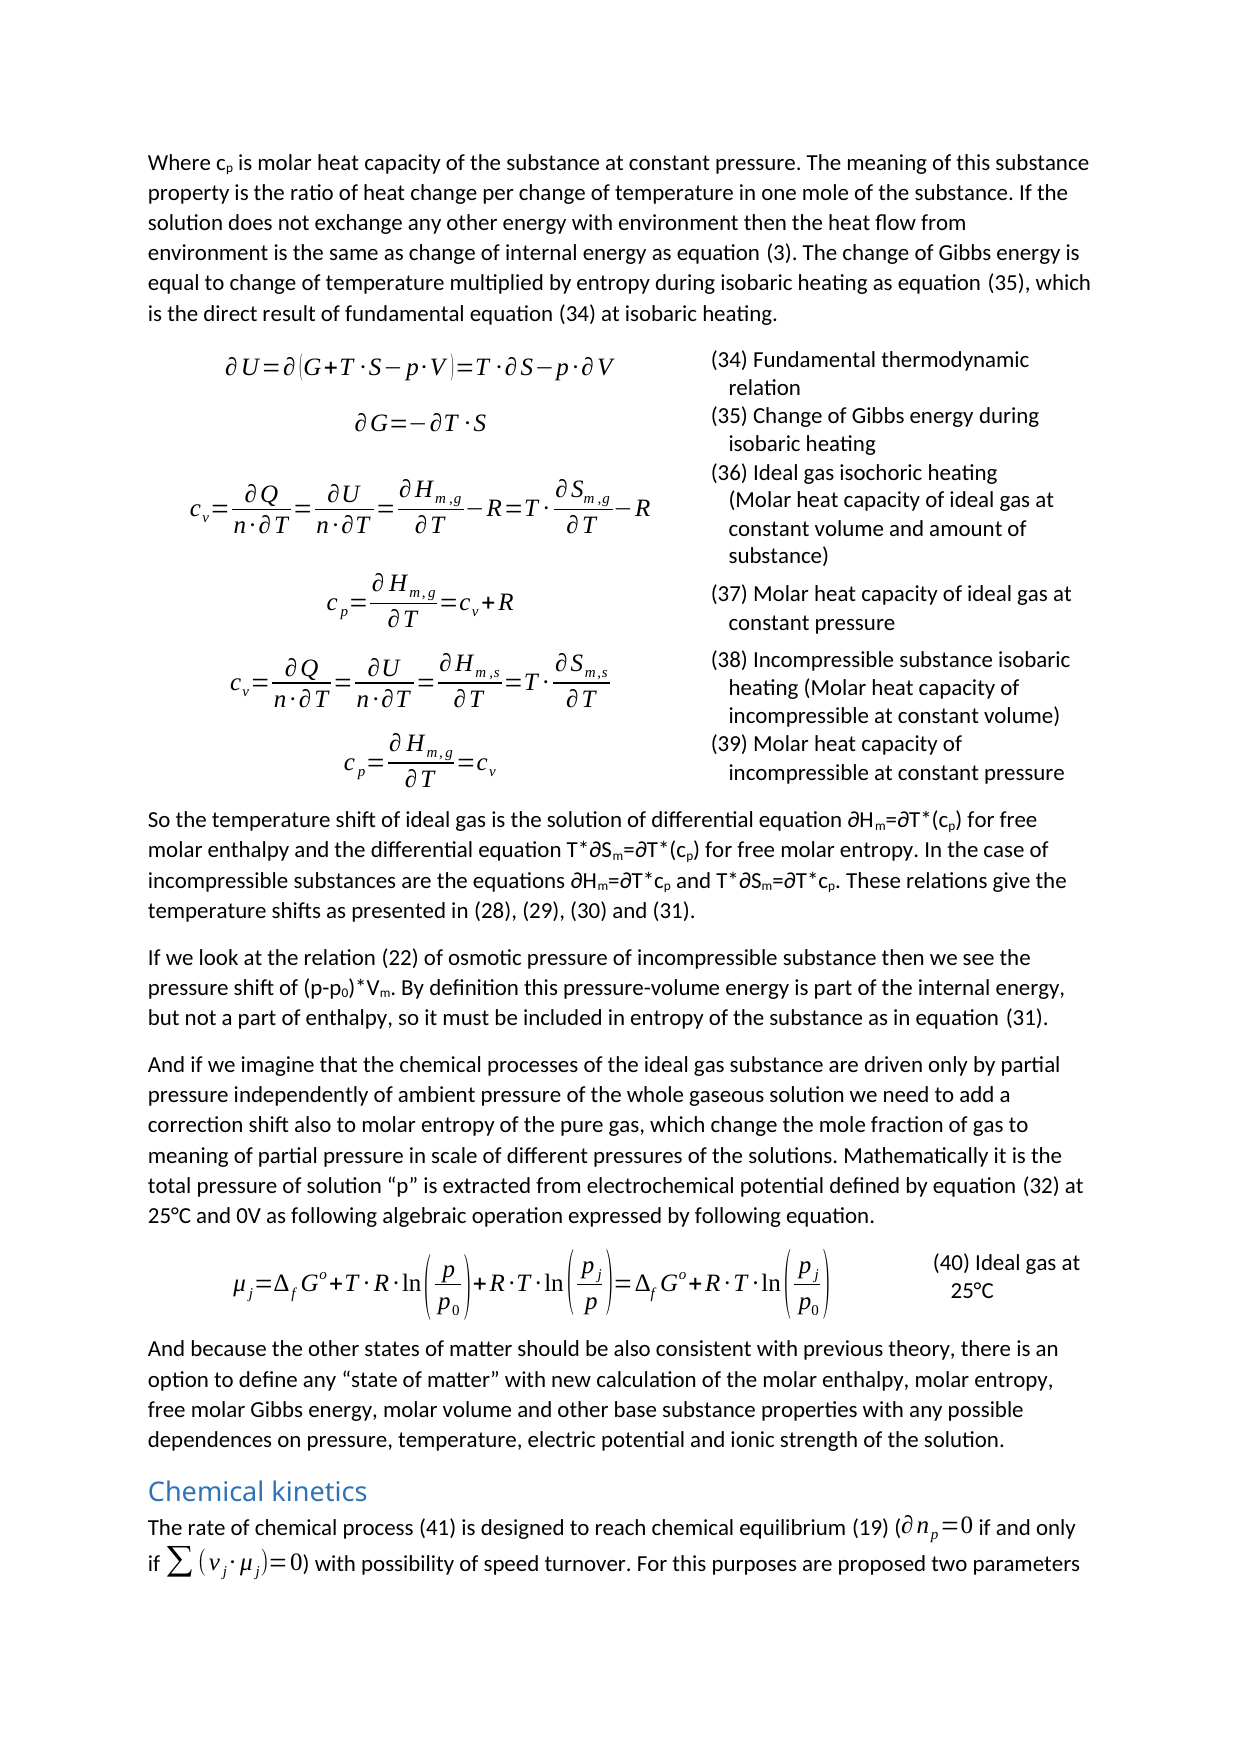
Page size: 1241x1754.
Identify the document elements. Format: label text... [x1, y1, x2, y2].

table_header Ideal gas at 25°C [915, 1248, 1092, 1334]
text So the temperature shift of ideal gas is the solution of differential equation ∂Hm=∂T*(cp) for free molar enthalpy and the differential equation T*∂Sm=∂T*(cp) for free molar entropy. In the case of incompressible substances are the equations ∂Hm=∂T*cp and T*∂Sm=∂T*cp. These relations give the temperature shifts as presented in (28), (29), (30) and (31). [148, 805, 1093, 924]
text And if we imagine that the chemical processes of the ideal gas substance are driven only by partial pressure independently of ambient pressure of the whole gaseous solution we need to add a correction shift also to molar entropy of the pure gas, which change the mole fraction of gas to meaning of partial pressure in scale of different pressures of the solutions. Mathematically it is the total pressure of solution “p” is extracted from electrochemical potential defined by equation (32) at 25°C and 0V as following algebraic operation expressed by following equation. [148, 1050, 1093, 1229]
table_cell [148, 458, 693, 570]
table_cell Molar heat capacity of ideal gas at constant pressure [693, 570, 1092, 646]
table_cell Molar heat capacity of incompressible at constant pressure [693, 730, 1092, 805]
table_cell [148, 646, 693, 729]
text If we look at the relation (22) of osmotic pressure of incompressible substance then we see the pressure shift of (p-p0)*Vm. By definition this pressure-volume energy is part of the internal energy, but not a part of enthalpy, so it must be included in entropy of the substance as in equation (31). [148, 943, 1093, 1031]
table_cell Change of Gibbs energy during isobaric heating [693, 402, 1092, 458]
table_header [148, 1248, 915, 1334]
table_cell Ideal gas isochoric heating (Molar heat capacity of ideal gas at constant volume and amount of substance) [693, 458, 1092, 570]
table_cell [148, 570, 693, 646]
table_cell Incompressible substance isobaric heating (Molar heat capacity of incompressible at constant volume) [693, 646, 1092, 729]
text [148, 1512, 1093, 1580]
table_header [148, 346, 693, 402]
table_cell [148, 730, 693, 805]
text And because the other states of matter should be also consistent with previous theory, there is an option to define any “state of matter” with new calculation of the molar enthalpy, molar entropy, free molar Gibbs energy, molar volume and other base substance properties with any possible dependences on pressure, temperature, electric potential and ionic strength of the solution. [148, 1334, 1093, 1453]
table_header Fundamental thermodynamic relation [693, 346, 1092, 402]
text Where cp is molar heat capacity of the substance at constant pressure. The meaning of this substance property is the ratio of heat change per change of temperature in one mole of the substance. If the solution does not exchange any other energy with environment then the heat flow from environment is the same as change of internal energy as equation (3). The change of Gibbs energy is equal to change of temperature multiplied by entropy during isobaric heating as equation (35), which is the direct result of fundamental equation (34) at isobaric heating. [148, 148, 1093, 327]
subtitle Chemical kinetics [148, 1472, 1093, 1509]
table_cell [148, 402, 693, 458]
